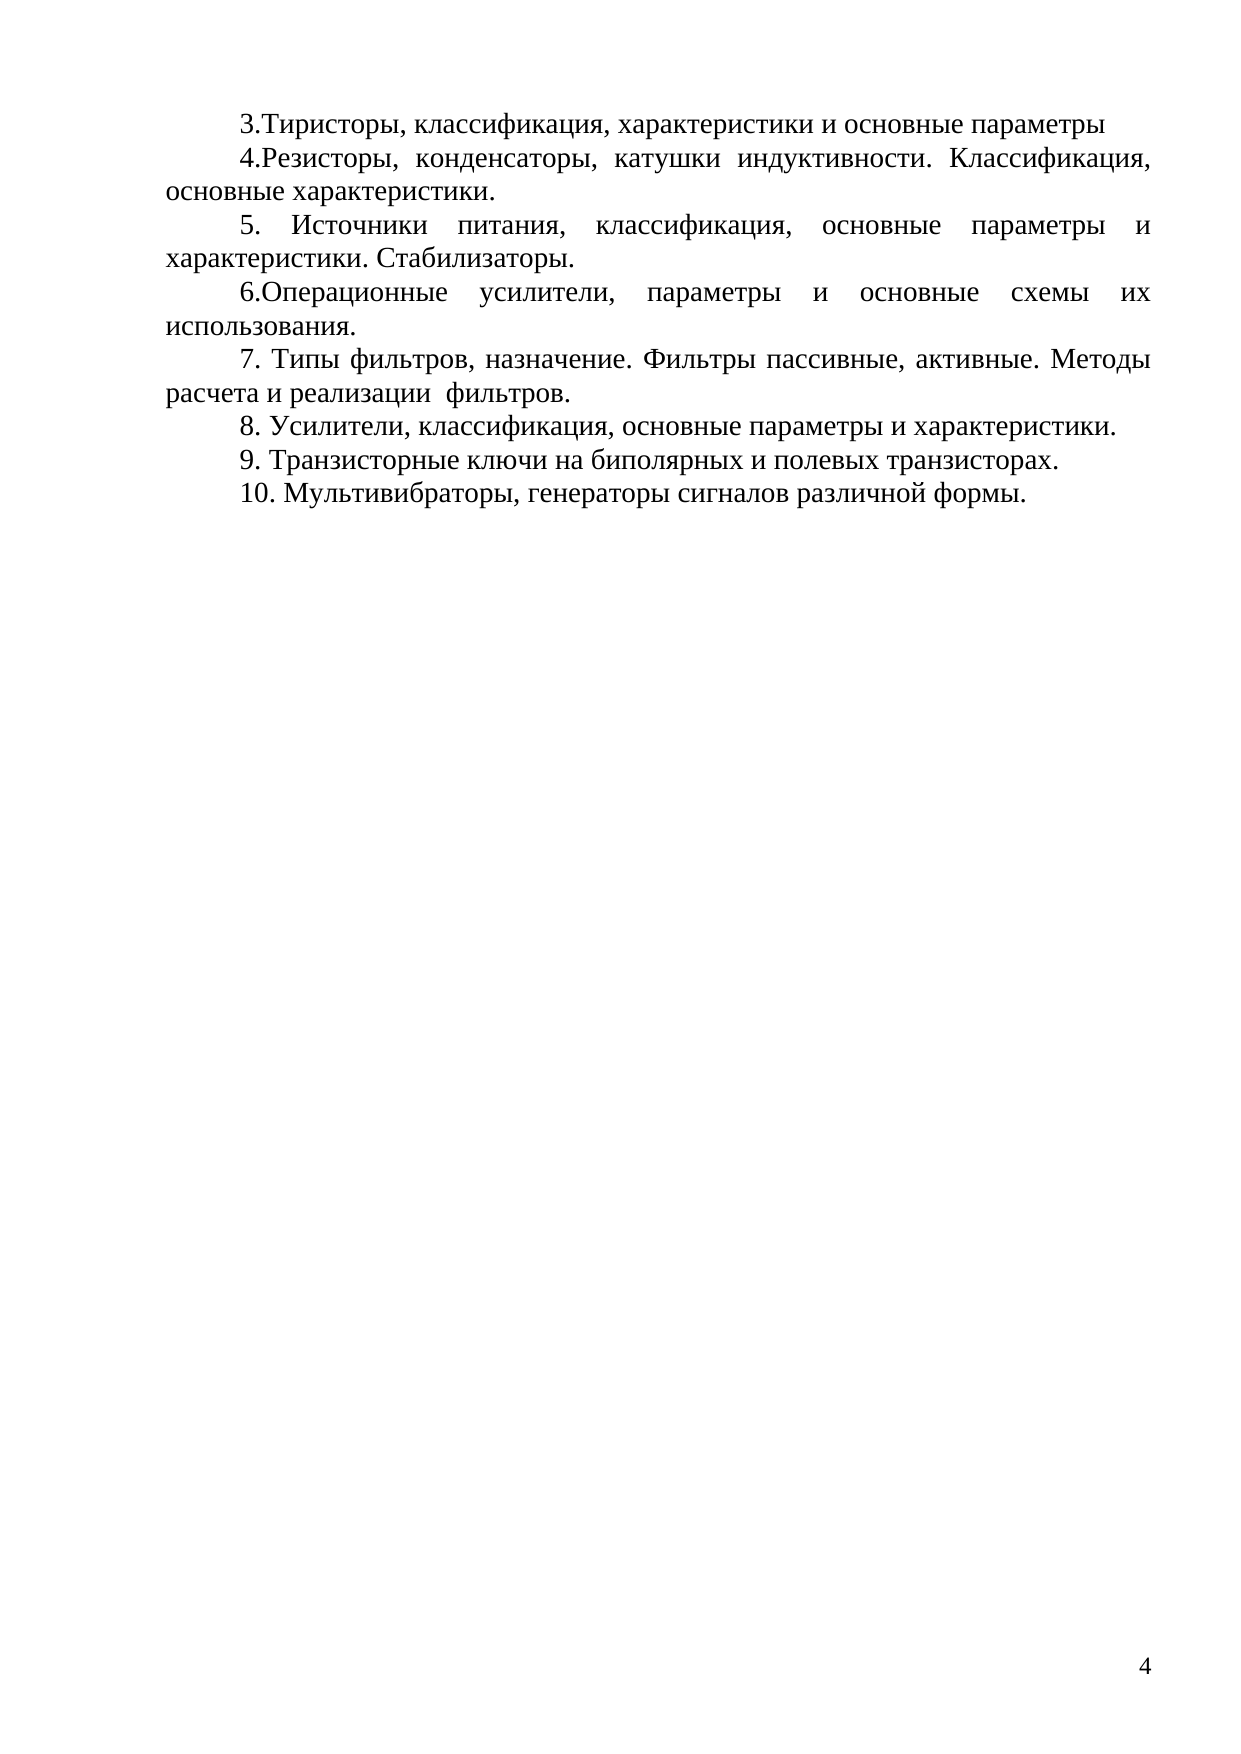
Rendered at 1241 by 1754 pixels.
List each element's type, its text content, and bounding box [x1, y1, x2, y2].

text 3.Тиристоры, классификация, характеристики и основные параметры [165, 106, 1152, 140]
text 4.Резисторы, конденсаторы, катушки индуктивности. Классификация, основные характеристики. [165, 140, 1152, 207]
text 10. Мультивибраторы, генераторы сигналов различной формы. [165, 475, 1152, 509]
text 5. Источники питания, классификация, основные параметры и характеристики. Стабилизаторы. [165, 207, 1152, 274]
text 7. Типы фильтров, назначение. Фильтры пассивные, активные. Методы расчета и реализации фильтров. [165, 341, 1152, 408]
text 8. Усилители, классификация, основные параметры и характеристики. [165, 408, 1152, 442]
text 9. Транзисторные ключи на биполярных и полевых транзисторах. [165, 442, 1152, 475]
text 6.Операционные усилители, параметры и основные схемы их использования. [165, 274, 1152, 341]
